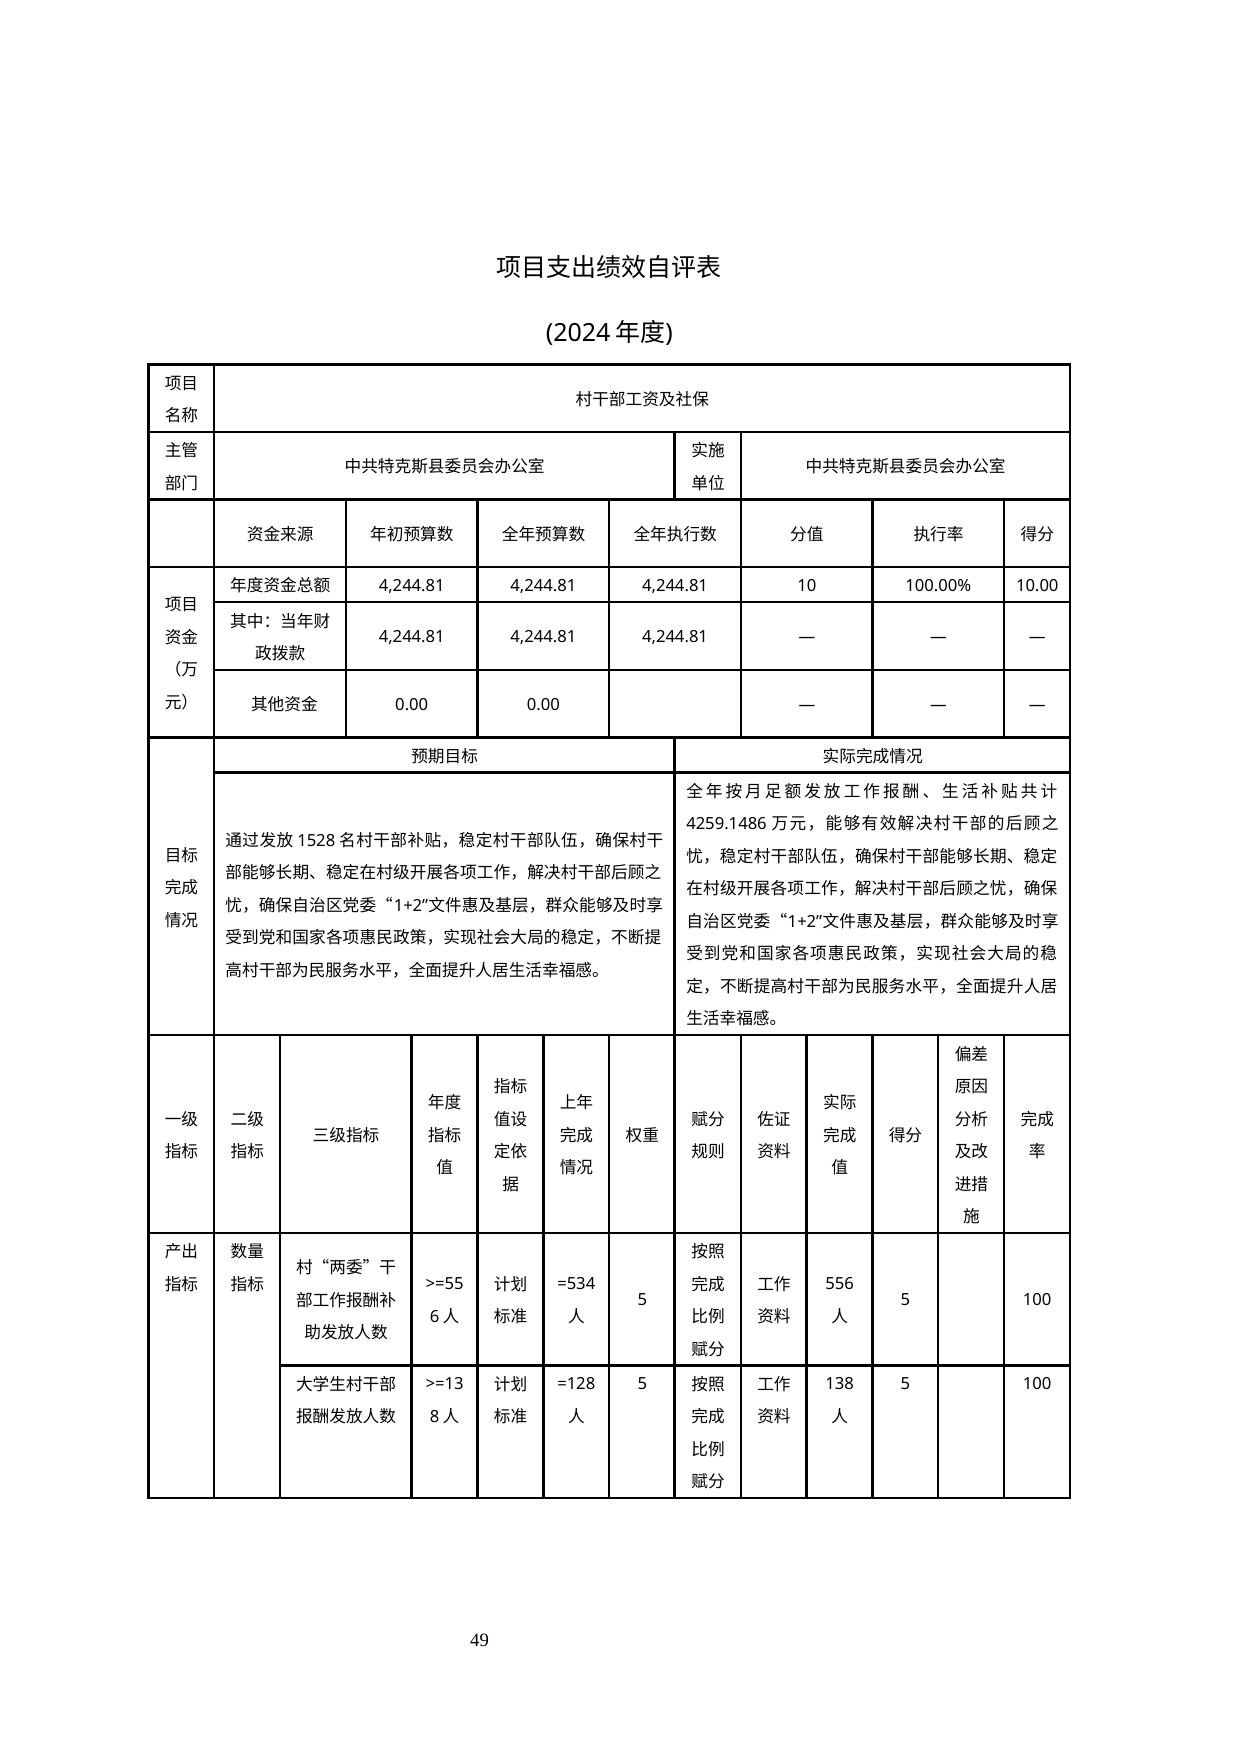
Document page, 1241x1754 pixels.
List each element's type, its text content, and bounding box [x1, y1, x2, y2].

table_cell 主管部门 [150, 433, 213, 498]
table_cell 偏差原因分析及改进措施 [939, 1036, 1003, 1231]
table_cell 10 [742, 568, 871, 601]
table_cell 5 [874, 1367, 937, 1497]
table_cell 5 [610, 1234, 673, 1364]
table_cell (2024年度) [148, 298, 1070, 363]
table_cell — [1005, 603, 1069, 668]
table_cell 实施单位 [676, 433, 740, 498]
table_cell 中共特克斯县委员会办公室 [215, 433, 673, 498]
table_cell 完成率 [1005, 1036, 1069, 1231]
table_cell 项目资金 （万元） [150, 568, 213, 736]
table_cell 按照完成比例赋分 [676, 1234, 740, 1364]
table_cell 指标值设定依据 [479, 1036, 542, 1231]
table_cell [150, 501, 213, 566]
table_cell [939, 1367, 1003, 1497]
table_cell 4,244.81 [347, 603, 476, 668]
table_cell 村干部工资及社保 [215, 366, 1069, 431]
table_cell 年度指标值 [413, 1036, 476, 1231]
table_cell 工作资料 [742, 1234, 805, 1364]
table_cell 产出指标 [150, 1234, 213, 1497]
table_cell 实际完成情况 [676, 739, 1069, 771]
table_cell 三级指标 [281, 1036, 410, 1231]
table_cell 年度资金总额 [215, 568, 345, 601]
table_cell 10.00 [1005, 568, 1069, 601]
table_cell 得分 [874, 1036, 937, 1231]
table_cell 二级指标 [215, 1036, 279, 1231]
table_cell 上年完成情况 [545, 1036, 608, 1231]
table_cell 其中：当年财政拨款 [215, 603, 345, 668]
table_cell 计划标准 [479, 1367, 542, 1497]
table_cell 100 [1005, 1367, 1069, 1497]
table_cell 5 [874, 1234, 937, 1364]
table_cell =534人 [545, 1234, 608, 1364]
table_cell [939, 1234, 1003, 1364]
table_cell 资金来源 [215, 501, 345, 566]
table_cell 4,244.81 [610, 568, 740, 601]
table_cell 556人 [808, 1234, 871, 1364]
table_cell =128人 [545, 1367, 608, 1497]
table_cell 其他资金 [215, 671, 345, 736]
table_cell >=556人 [413, 1234, 476, 1364]
table_cell 中共特克斯县委员会办公室 [742, 433, 1069, 498]
table_cell 实际完成值 [808, 1036, 871, 1231]
table_cell 村“两委”干部工作报酬补助发放人数 [281, 1234, 410, 1364]
table_cell — [742, 603, 871, 668]
table_cell 100 [1005, 1234, 1069, 1364]
table_cell — [874, 671, 1003, 736]
table_header 项目支出绩效自评表 [148, 233, 1070, 298]
table_cell [610, 671, 740, 736]
table_cell 佐证资料 [742, 1036, 805, 1231]
table_cell 按照完成比例赋分 [676, 1367, 740, 1497]
table_cell >=138人 [413, 1367, 476, 1497]
table_cell 4,244.81 [347, 568, 476, 601]
table_cell — [874, 603, 1003, 668]
table_cell 年初预算数 [347, 501, 476, 566]
table_cell 全年预算数 [479, 501, 608, 566]
table_cell 0.00 [479, 671, 608, 736]
table_cell 一级指标 [150, 1036, 213, 1231]
table_cell 项目名称 [150, 366, 213, 431]
table_cell 得分 [1005, 501, 1069, 566]
table_cell 计划标准 [479, 1234, 542, 1364]
table_cell — [742, 671, 871, 736]
table_cell 全年按月足额发放工作报酬、生活补贴共计4259.1486万元，能够有效解决村干部的后顾之忧，稳定村干部队伍，确保村干部能够长期、稳定在村级开展各项工作，解决村干部后顾之忧，确保自治区党委“1+2”文件惠及基层，群众能够及时享受到党和国家各项惠民政策，实现社会大局的稳定，不断提高村干部为民服务水平，全面提升人居生活幸福感。 [676, 774, 1069, 1034]
table_cell 4,244.81 [610, 603, 740, 668]
table_cell 0.00 [347, 671, 476, 736]
table_cell 数量指标 [215, 1234, 279, 1497]
table_cell 全年执行数 [610, 501, 740, 566]
table_cell 权重 [610, 1036, 673, 1231]
table_cell 4,244.81 [479, 603, 608, 668]
table_cell 赋分规则 [676, 1036, 740, 1231]
table_cell 5 [610, 1367, 673, 1497]
table_cell 执行率 [874, 501, 1003, 566]
table_cell 4,244.81 [479, 568, 608, 601]
table_cell 工作资料 [742, 1367, 805, 1497]
table_cell 预期目标 [215, 739, 673, 771]
table_cell 通过发放1528名村干部补贴，稳定村干部队伍，确保村干部能够长期、稳定在村级开展各项工作，解决村干部后顾之忧，确保自治区党委“1+2”文件惠及基层，群众能够及时享受到党和国家各项惠民政策，实现社会大局的稳定，不断提高村干部为民服务水平，全面提升人居生活幸福感。 [215, 774, 673, 1034]
table_cell 大学生村干部报酬发放人数 [281, 1367, 410, 1497]
table_cell 138人 [808, 1367, 871, 1497]
table_cell 100.00% [874, 568, 1003, 601]
table_cell — [1005, 671, 1069, 736]
table_cell 目标完成情况 [150, 739, 213, 1034]
table_cell 分值 [742, 501, 871, 566]
